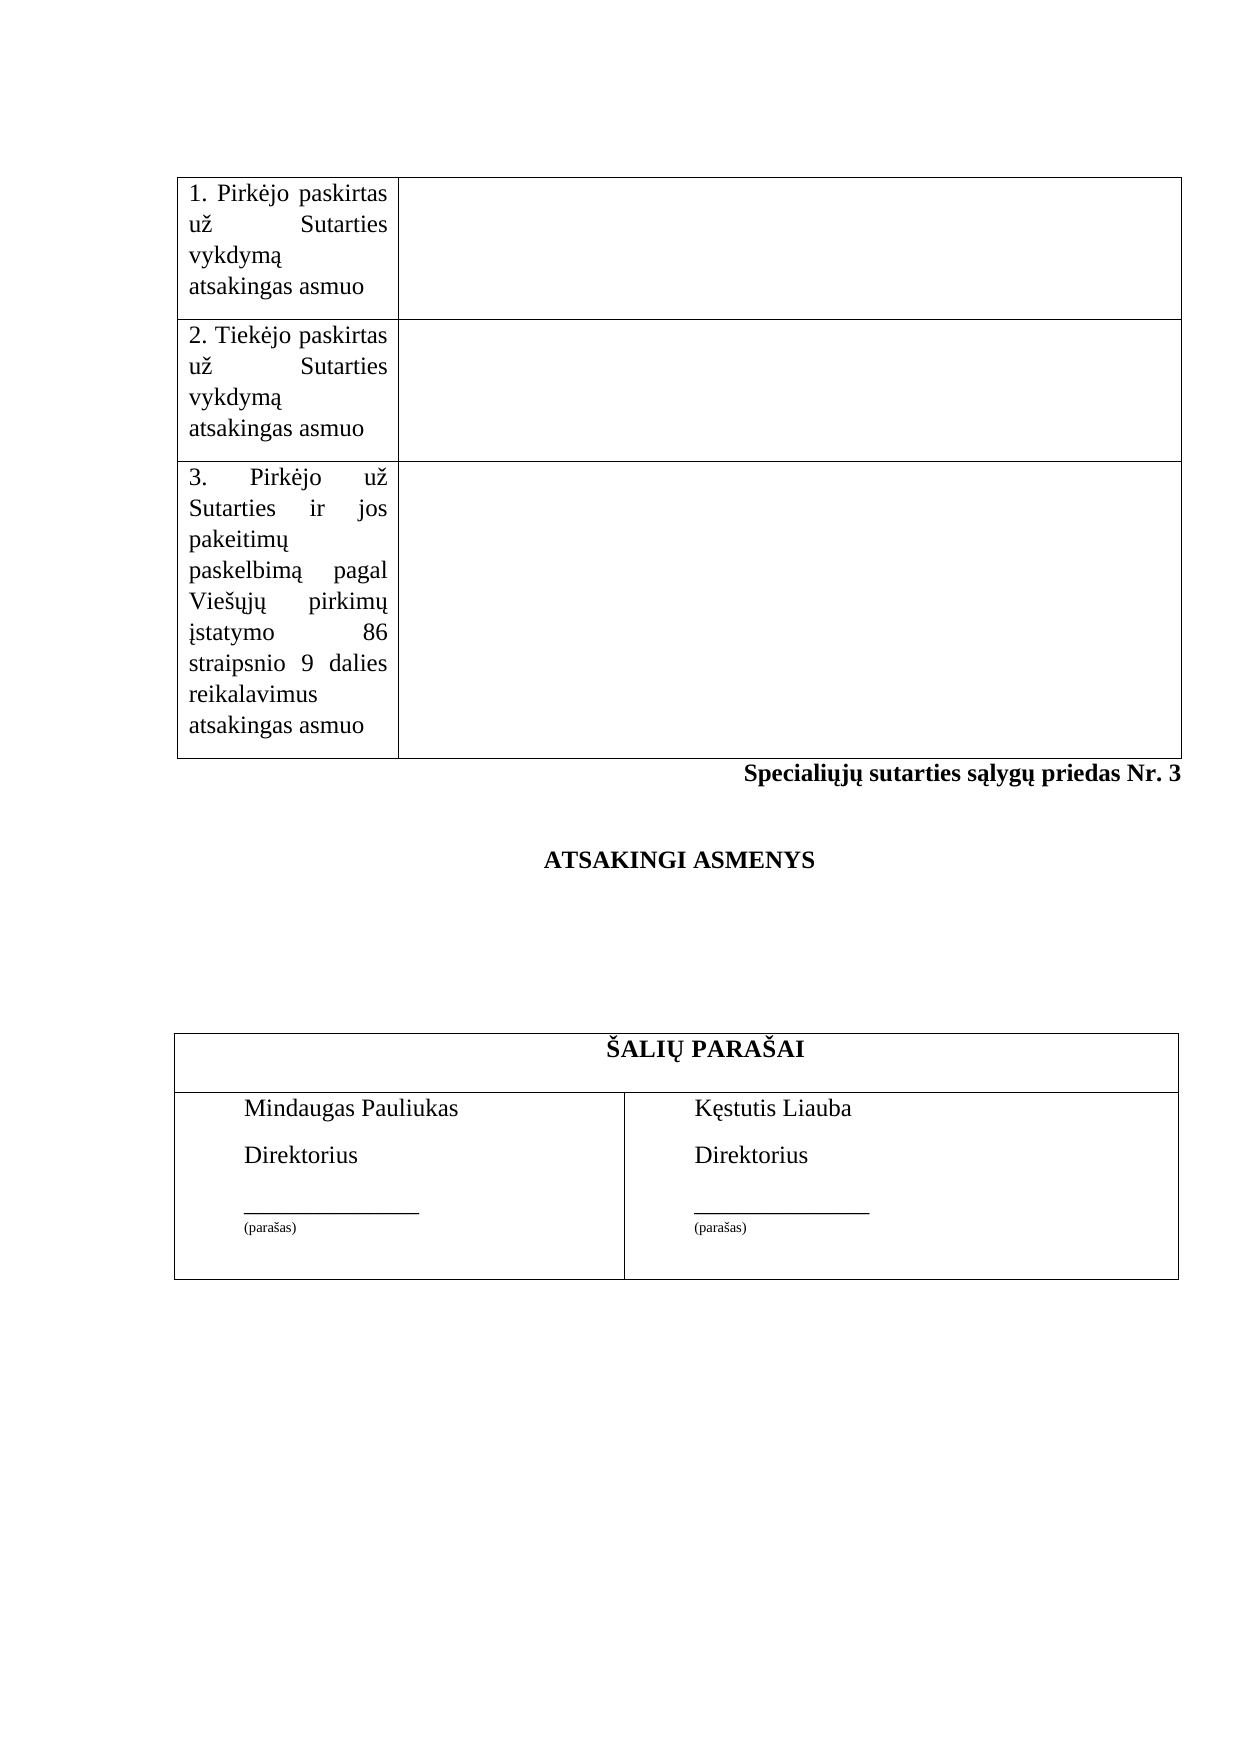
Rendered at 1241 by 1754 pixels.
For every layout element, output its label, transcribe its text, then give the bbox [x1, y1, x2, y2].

table_cell [399, 462, 1181, 757]
table_header [399, 178, 1181, 319]
table_header 1. Pirkėjo paskirtas už Sutarties vykdymą atsakingas asmuo [178, 178, 398, 319]
table_cell 3. Pirkėjo už Sutarties ir jos pakeitimų paskelbimą pagal Viešųjų pirkimų įstatymo 86 straipsnio 9 dalies reikalavimus atsakingas asmuo [178, 462, 398, 757]
table_cell Mindaugas Pauliukas Direktorius ______________ (parašas) [175, 1093, 624, 1279]
text Specialiųjų sutarties sąlygų priedas Nr. 3 [177, 759, 1181, 787]
table_cell Kęstutis Liauba Direktorius ______________ (parašas) [625, 1093, 1178, 1279]
table_cell [399, 320, 1181, 461]
text ATSAKINGI ASMENYS [177, 845, 1181, 873]
table_cell 2. Tiekėjo paskirtas už Sutarties vykdymą atsakingas asmuo [178, 320, 398, 461]
table_header ŠALIŲ PARAŠAI [175, 1034, 1178, 1092]
